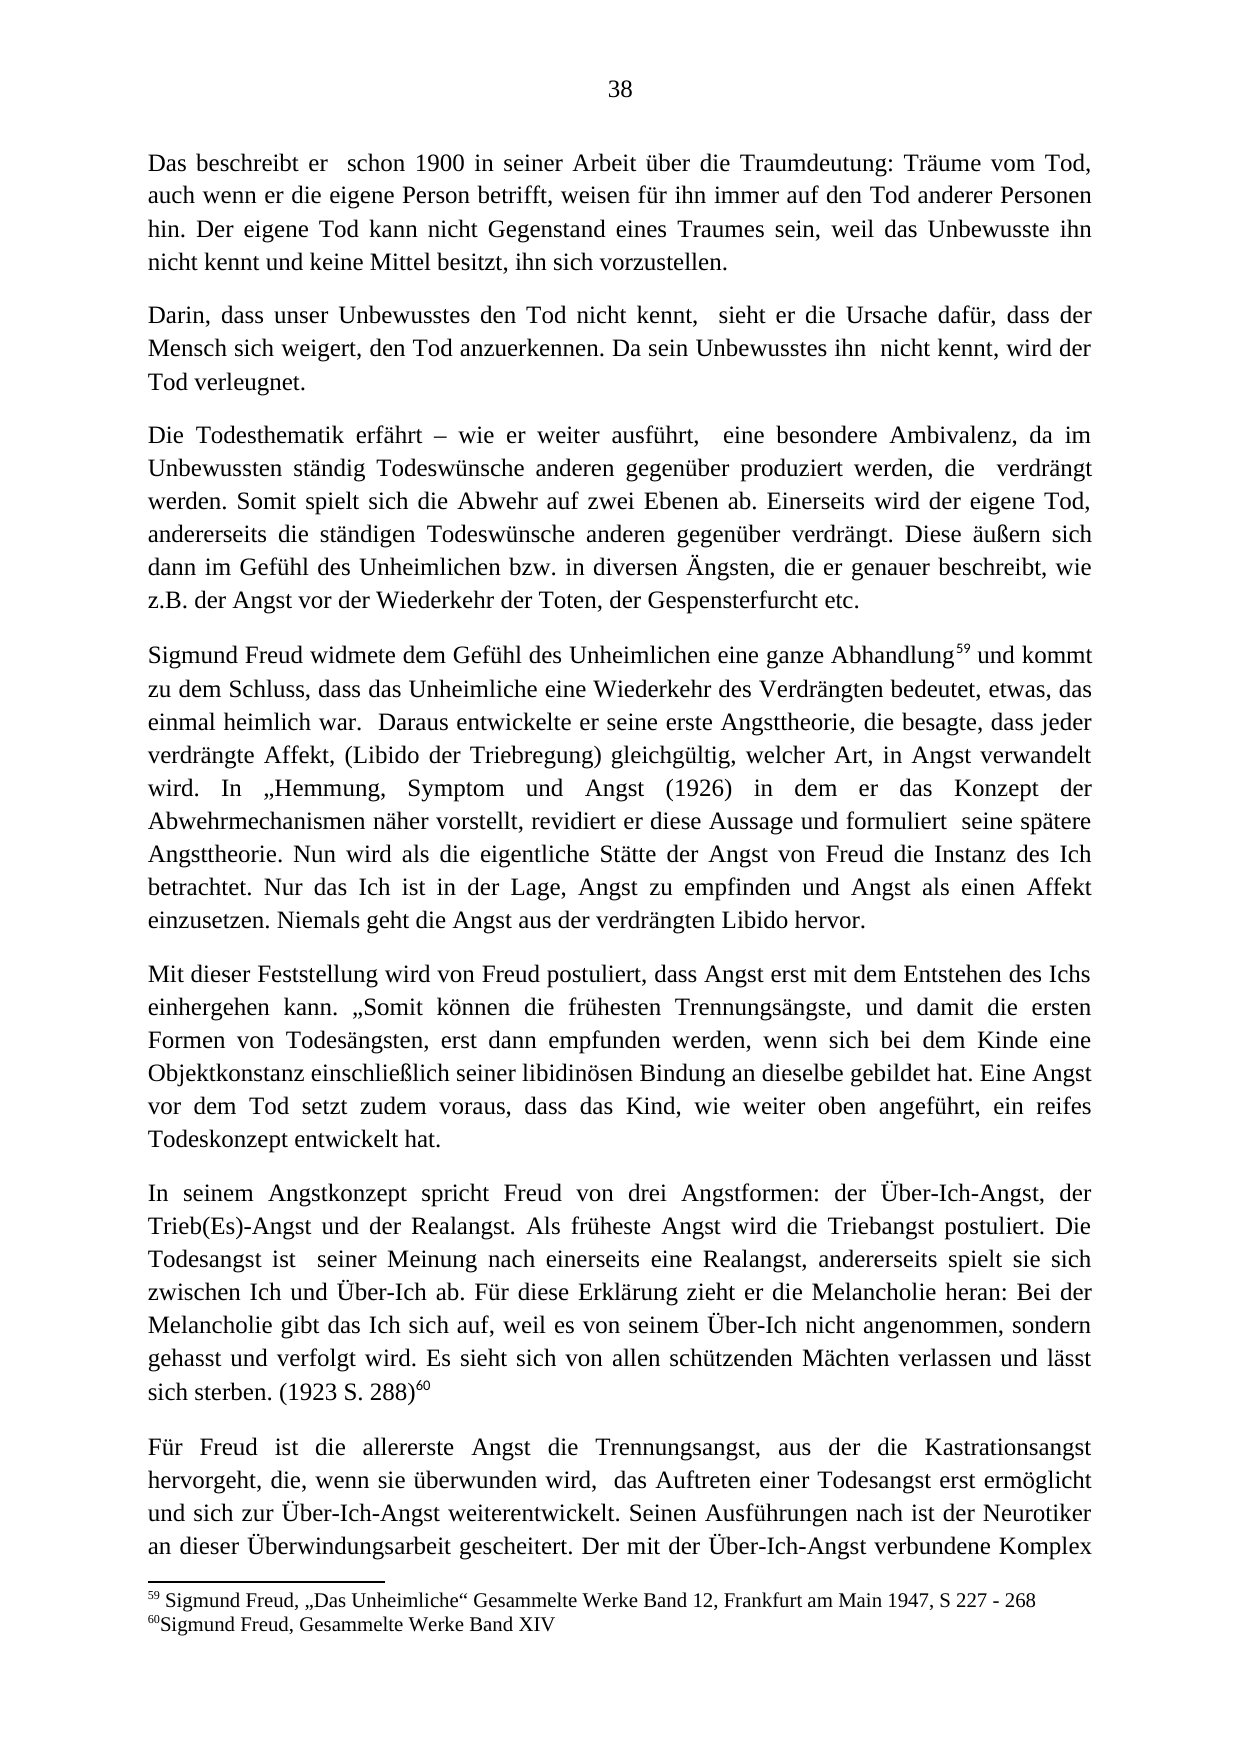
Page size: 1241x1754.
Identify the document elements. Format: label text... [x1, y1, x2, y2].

text Sigmund Freud widmete dem Gefühl des Unheimlichen eine ganze Abhandlung und kommt zu dem Schluss, dass das Unheimliche eine Wiederkehr des Verdrängten bedeutet, etwas, das einmal heimlich war. Daraus entwickelte er seine erste Angsttheorie, die besagte, dass jeder verdrängte Affekt, (Libido der Triebregung) gleichgültig, welcher Art, in Angst verwandelt wird. In „Hemmung, Symptom und Angst (1926) in dem er das Konzept der Abwehrmechanismen näher vorstellt, revidiert er diese Aussage und formuliert seine spätere Angsttheorie. Nun wird als die eigentliche Stätte der Angst von Freud die Instanz des Ich betrachtet. Nur das Ich ist in der Lage, Angst zu empfinden und Angst als einen Affekt einzusetzen. Niemals geht die Angst aus der verdrängten Libido hervor. [148, 639, 1093, 934]
text Die Todesthematik erfährt – wie er weiter ausführt, eine besondere Ambivalenz, da im Unbewussten ständig Todeswünsche anderen gegenüber produziert werden, die verdrängt werden. Somit spielt sich die Abwehr auf zwei Ebenen ab. Einerseits wird der eigene Tod, andererseits die ständigen Todeswünsche anderen gegenüber verdrängt. Diese äußern sich dann im Gefühl des Unheimlichen bzw. in diversen Ängsten, die er genauer beschreibt, wie z.B. der Angst vor der Wiederkehr der Toten, der Gespensterfurcht etc. [148, 420, 1093, 614]
text Darin, dass unser Unbewusstes den Tod nicht kennt, sieht er die Ursache dafür, dass der Mensch sich weigert, den Tod anzuerkennen. Da sein Unbewusstes ihn nicht kennt, wird der Tod verleugnet. [148, 301, 1093, 395]
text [148, 1432, 1093, 1560]
text Das beschreibt er schon 1900 in seiner Arbeit über die Traumdeutung: Träume vom Tod, auch wenn er die eigene Person betrifft, weisen für ihn immer auf den Tod anderer Personen hin. Der eigene Tod kann nicht Gegenstand eines Traumes sein, weil das Unbewusste ihn nicht kennt und keine Mittel besitzt, ihn sich vorzustellen. [148, 148, 1093, 275]
text Mit dieser Feststellung wird von Freud postuliert, dass Angst erst mit dem Entstehen des Ichs einhergehen kann. „Somit können die frühesten Trennungsängste, und damit die ersten Formen von Todesängsten, erst dann empfunden werden, wenn sich bei dem Kinde eine Objektkonstanz einschließlich seiner libidinösen Bindung an dieselbe gebildet hat. Eine Angst vor dem Tod setzt zudem voraus, dass das Kind, wie weiter oben angeführt, ein reifes Todeskonzept entwickelt hat. [148, 959, 1093, 1153]
text In seinem Angstkonzept spricht Freud von drei Angstformen: der Über-Ich-Angst, der Trieb(Es)-Angst und der Realangst. Als früheste Angst wird die Triebangst postuliert. Die Todesangst ist seiner Meinung nach einerseits eine Realangst, andererseits spielt sie sich zwischen Ich und Über-Ich ab. Für diese Erklärung zieht er die Melancholie heran: Bei der Melancholie gibt das Ich sich auf, weil es von seinem Über-Ich nicht angenommen, sondern gehasst und verfolgt wird. Es sieht sich von allen schützenden Mächten verlassen und lässt sich sterben. (1923 S. 288) [148, 1178, 1093, 1407]
